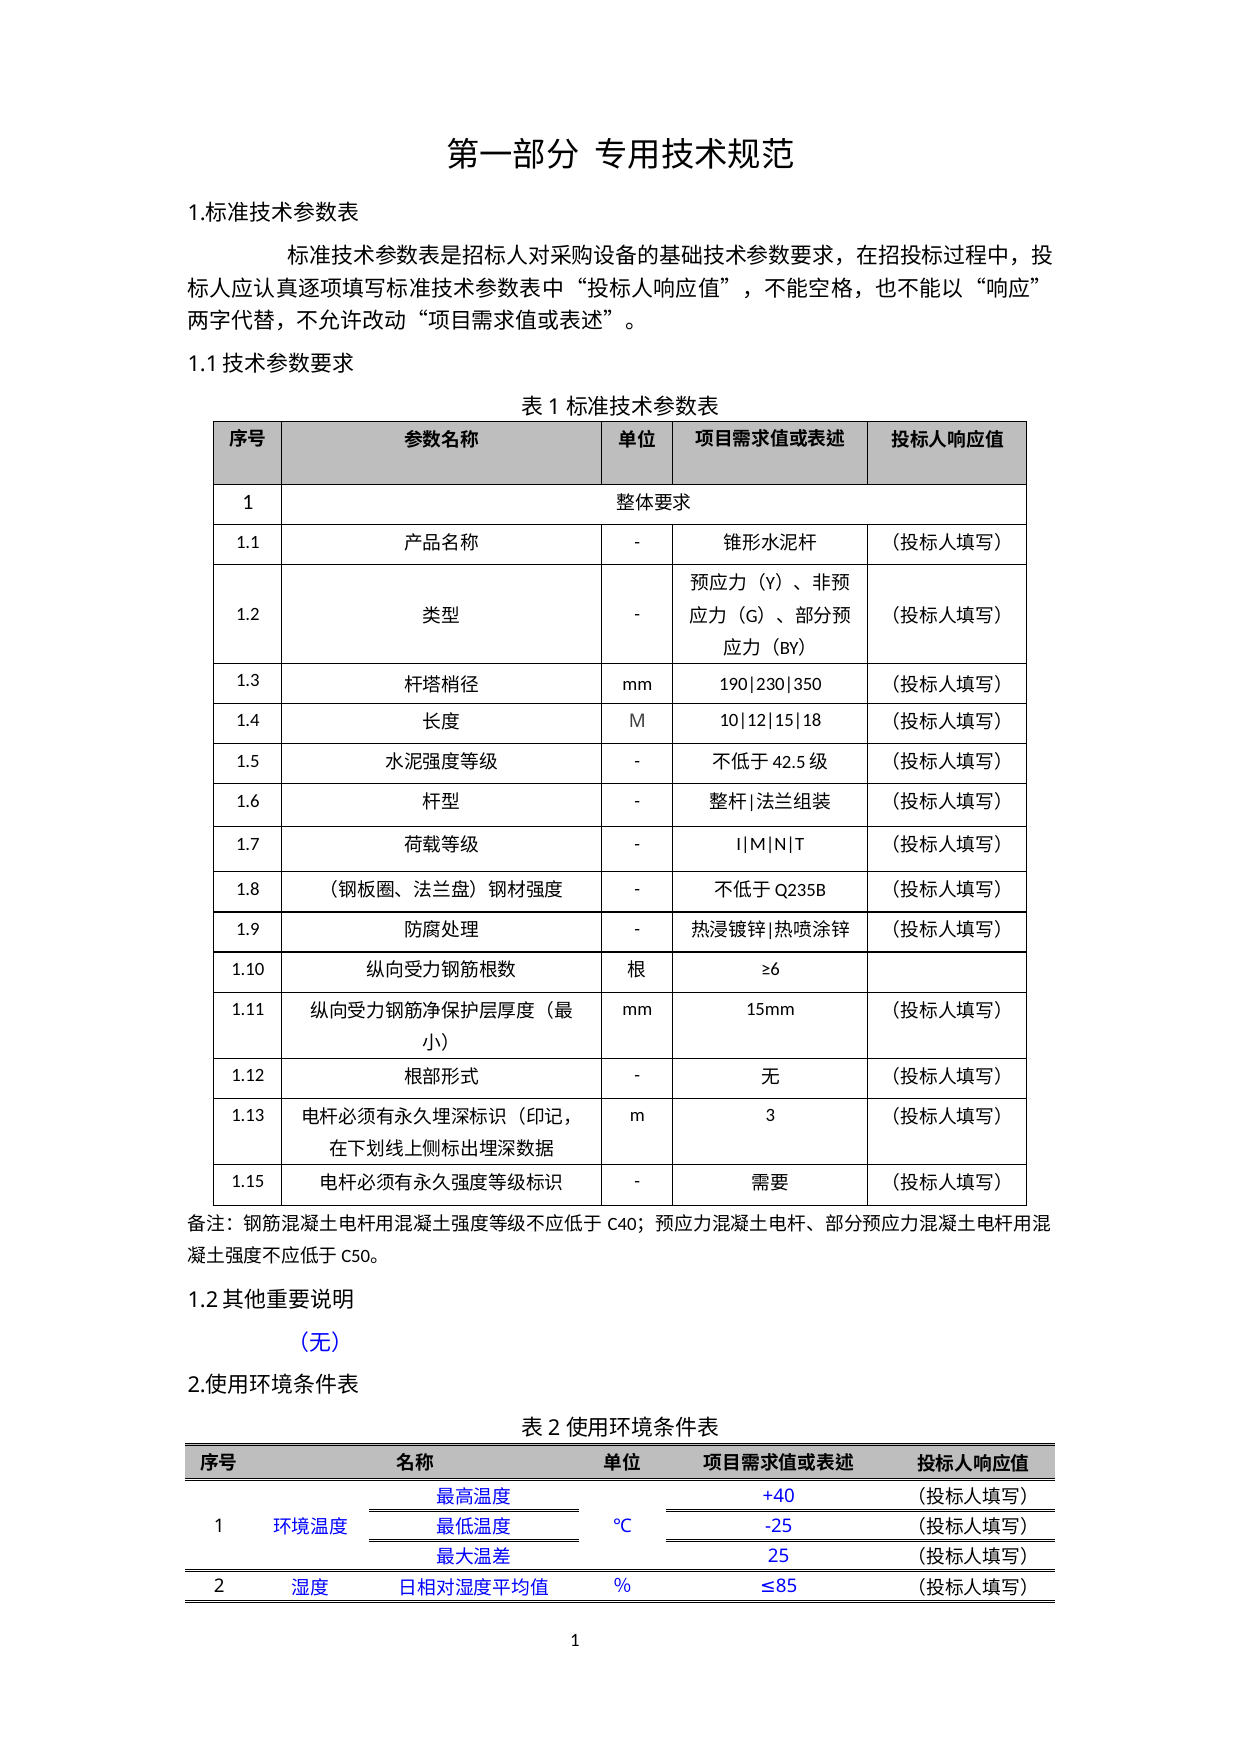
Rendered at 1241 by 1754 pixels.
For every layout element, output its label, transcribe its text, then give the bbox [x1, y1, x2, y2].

table_cell （投标人填写） [868, 913, 1026, 951]
table_cell 1.4 [214, 704, 281, 743]
table_header 单位 [602, 422, 672, 484]
table_cell 190|230|350 [673, 664, 867, 703]
table_cell （投标人填写） [868, 1099, 1026, 1164]
text （无） [187, 1324, 1053, 1357]
table_cell 1.5 [214, 744, 281, 783]
table_cell （投标人填写） [891, 1481, 1055, 1508]
table_cell - [602, 827, 672, 871]
table_cell -25 [666, 1512, 891, 1539]
subtitle 1.标准技术参数表 [187, 195, 1053, 227]
table_cell 热浸镀锌|热喷涂锌 [673, 913, 867, 951]
table_cell ≥6 [673, 953, 867, 992]
table_cell I|M|N|T [673, 827, 867, 871]
subtitle 第一部分 专用技术规范 [187, 119, 1053, 184]
table_header 投标人响应值 [891, 1446, 1055, 1478]
table_cell 1.11 [214, 993, 281, 1058]
table_cell （投标人填写） [891, 1512, 1055, 1539]
table_cell 根部形式 [282, 1059, 601, 1098]
table_cell （投标人填写） [868, 565, 1026, 663]
table_cell 不低于42.5级 [673, 744, 867, 783]
table_cell - [602, 565, 672, 663]
table_header 名称 [252, 1446, 579, 1478]
table_cell 1.9 [214, 913, 281, 951]
table_cell 产品名称 [282, 525, 601, 564]
table_cell +40 [666, 1481, 891, 1508]
table_cell 长度 [282, 704, 601, 743]
table_cell 1.6 [214, 784, 281, 826]
table_cell - [602, 872, 672, 911]
table_cell 最大温差 [369, 1542, 579, 1569]
table_cell 湿度 [252, 1572, 369, 1599]
table_cell 25 [666, 1542, 891, 1569]
table_cell m [602, 1099, 672, 1164]
table_header 序号 [214, 422, 281, 484]
table_header 项目需求值或表述 [673, 422, 867, 484]
table_cell - [602, 784, 672, 826]
table_cell 3 [673, 1099, 867, 1164]
table_cell 15mm [673, 993, 867, 1058]
table_cell （投标人填写） [868, 872, 1026, 911]
table_cell （投标人填写） [868, 1059, 1026, 1098]
table_cell - [602, 744, 672, 783]
table_cell 2 [185, 1572, 252, 1599]
table_cell 杆塔梢径 [282, 664, 601, 703]
table_cell 1.10 [214, 953, 281, 992]
table_cell ％ [579, 1572, 666, 1599]
table_header 序号 [185, 1446, 252, 1478]
table_cell 1.12 [214, 1059, 281, 1098]
table_cell （投标人填写） [868, 704, 1026, 743]
table_cell （投标人填写） [868, 525, 1026, 564]
table_cell 锥形水泥杆 [673, 525, 867, 564]
table_cell - [602, 525, 672, 564]
table_cell 最低温度 [369, 1512, 579, 1539]
table_cell 日相对湿度平均值 [369, 1572, 579, 1599]
table_cell （投标人填写） [868, 993, 1026, 1058]
table_cell 10|12|15|18 [673, 704, 867, 743]
table_cell 不低于Q235B [673, 872, 867, 911]
table_cell （投标人填写） [891, 1542, 1055, 1569]
table_cell 荷载等级 [282, 827, 601, 871]
subtitle 备注：钢筋混凝土电杆用混凝土强度等级不应低于C40；预应力混凝土电杆、部分预应力混凝土电杆用混凝土强度不应低于C50。 [187, 1206, 1053, 1271]
table_cell 类型 [282, 565, 601, 663]
table_cell - [602, 1059, 672, 1098]
table_cell 1.15 [214, 1165, 281, 1205]
table_cell （投标人填写） [891, 1572, 1055, 1599]
table_cell （投标人填写） [868, 1165, 1026, 1205]
table_cell （投标人填写） [868, 744, 1026, 783]
table_cell 预应力（Y）、非预应力（G）、部分预应力（BY） [673, 565, 867, 663]
subtitle 2.使用环境条件表 [187, 1367, 1053, 1400]
table_cell 杆型 [282, 784, 601, 826]
table_cell 1 [185, 1481, 252, 1569]
table_cell ℃ [579, 1481, 666, 1569]
text 表1 标准技术参数表 [187, 389, 1053, 421]
table_cell 整杆|法兰组装 [673, 784, 867, 826]
table_cell 1.3 [214, 664, 281, 703]
table_cell - [602, 1165, 672, 1205]
table_cell 防腐处理 [282, 913, 601, 951]
table_cell 无 [673, 1059, 867, 1098]
subtitle 1.2其他重要说明 [187, 1281, 1053, 1314]
table_cell mm [602, 664, 672, 703]
subtitle 1.1技术参数要求 [187, 346, 1053, 378]
table_cell 需要 [673, 1165, 867, 1205]
table_cell 1.1 [214, 525, 281, 564]
table_cell - [602, 913, 672, 951]
table_cell 1.7 [214, 827, 281, 871]
table_cell 1 [214, 485, 281, 524]
table_cell 1.8 [214, 872, 281, 911]
table_cell （投标人填写） [868, 664, 1026, 703]
text 表2 使用环境条件表 [187, 1410, 1053, 1443]
table_header 参数名称 [282, 422, 601, 484]
table_cell 纵向受力钢筋根数 [282, 953, 601, 992]
table_cell mm [602, 993, 672, 1058]
table_cell [868, 953, 1026, 992]
table_header 单位 [579, 1446, 666, 1478]
table_cell （钢板圈、法兰盘）钢材强度 [282, 872, 601, 911]
table_cell 纵向受力钢筋净保护层厚度（最小） [282, 993, 601, 1058]
table_cell M [602, 704, 672, 743]
table_cell 电杆必须有永久埋深标识（印记，在下划线上侧标出埋深数据 [282, 1099, 601, 1164]
text 标准技术参数表是招标人对采购设备的基础技术参数要求，在招投标过程中，投标人应认真逐项填写标准技术参数表中“投标人响应值”，不能空格，也不能以“响应”两字代替，不允许改动“项目需求值或表述”。 [187, 238, 1053, 335]
table_cell 最高温度 [369, 1481, 579, 1508]
table_cell 整体要求 [282, 485, 1026, 524]
table_cell 水泥强度等级 [282, 744, 601, 783]
table_cell ≤85 [666, 1572, 891, 1599]
table_cell 环境温度 [252, 1481, 369, 1569]
table_cell 电杆必须有永久强度等级标识 [282, 1165, 601, 1205]
table_header 投标人响应值 [868, 422, 1026, 484]
table_header 项目需求值或表述 [666, 1446, 891, 1478]
table_cell （投标人填写） [868, 784, 1026, 826]
table_cell 1.2 [214, 565, 281, 663]
table_cell （投标人填写） [868, 827, 1026, 871]
table_cell 根 [602, 953, 672, 992]
table_cell 1.13 [214, 1099, 281, 1164]
